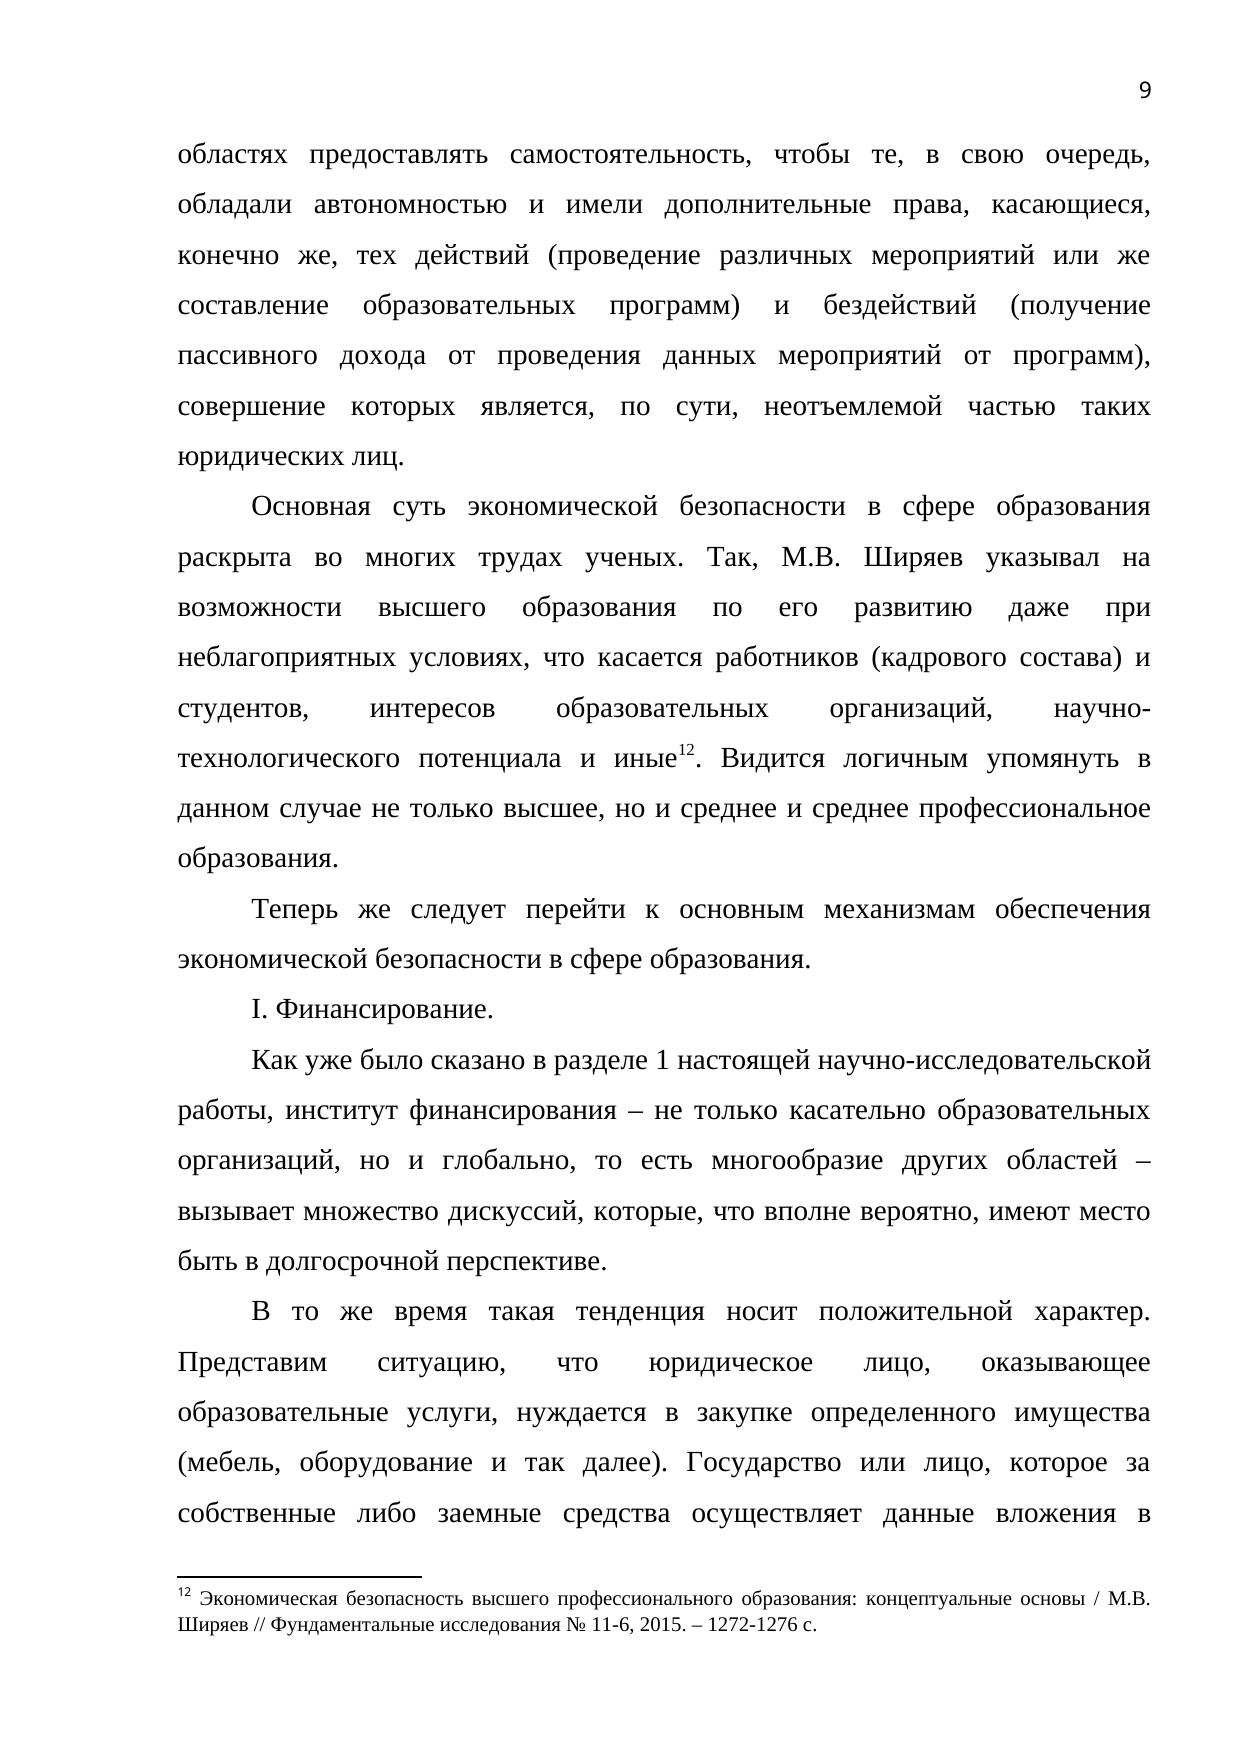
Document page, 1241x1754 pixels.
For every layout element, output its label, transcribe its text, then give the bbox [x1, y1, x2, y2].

text Основная суть экономической безопасности в сфере образования раскрыта во многих трудах ученых. Так, М.В. Ширяев указывал на возможности высшего образования по его развитию даже при неблагоприятных условиях, что касается работников (кадрового состава) и студентов, интересов образовательных организаций, научно-технологического потенциала и иные. Видится логичным упомянуть в данном случае не только высшее, но и среднее и среднее профессиональное образования. [177, 488, 1152, 874]
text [177, 1293, 1152, 1528]
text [177, 136, 1152, 472]
text I. Финансирование. [177, 992, 1152, 1025]
text Теперь же следует перейти к основным механизмам обеспечения экономической безопасности в сфере образования. [177, 891, 1152, 975]
text Как уже было сказано в разделе 1 настоящей научно-исследовательской работы, институт финансирования – не только касательно образовательных организаций, но и глобально, то есть многообразие других областей – вызывает множество дискуссий, которые, что вполне вероятно, имеют место быть в долгосрочной перспективе. [177, 1042, 1152, 1277]
